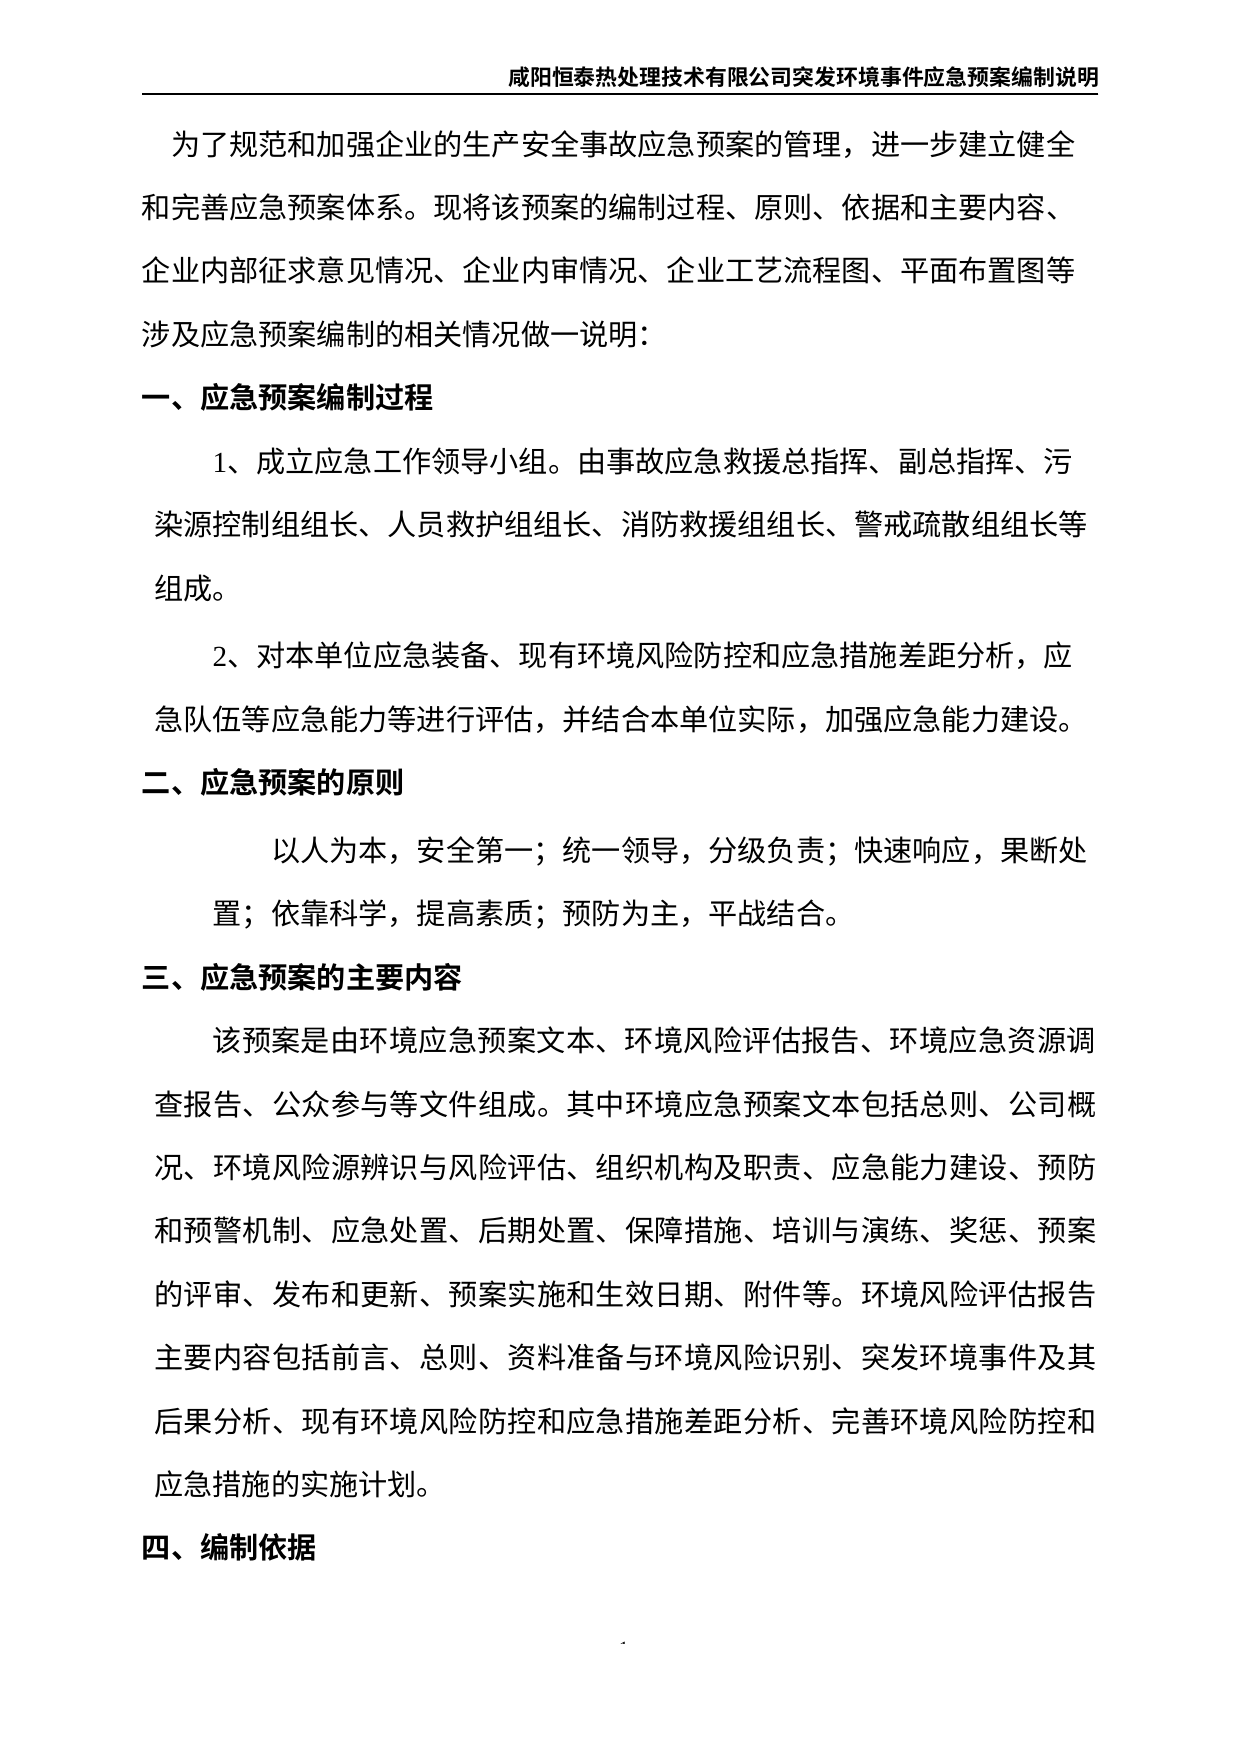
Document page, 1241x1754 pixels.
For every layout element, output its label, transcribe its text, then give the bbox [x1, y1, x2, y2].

subtitle 三、应急预案的主要内容 [142, 954, 1098, 996]
subtitle 四、编制依据 [142, 1525, 1098, 1567]
text 1、成立应急工作领导小组。由事故应急救援总指挥、副总指挥、污染源控制组组长、人员救护组组长、消防救援组组长、警戒疏散组组长等组成。 [154, 438, 1098, 607]
text 以人为本，安全第一；统一领导，分级负责；快速响应，果断处置；依靠科学，提高素质；预防为主，平战结合。 [212, 827, 1093, 933]
text 该预案是由环境应急预案文本、环境风险评估报告、环境应急资源调查报告、公众参与等文件组成。其中环境应急预案文本包括总则、公司概况、环境风险源辨识与风险评估、组织机构及职责、应急能力建设、预防和预警机制、应急处置、后期处置、保障措施、培训与演练、奖惩、预案的评审、发布和更新、预案实施和生效日期、附件等。环境风险评估报告主要内容包括前言、总则、资料准备与环境风险识别、突发环境事件及其后果分析、现有环境风险防控和应急措施差距分析、完善环境风险防控和应急措施的实施计划。 [154, 1018, 1098, 1504]
text 为了规范和加强企业的生产安全事故应急预案的管理，进一步建立健全和完善应急预案体系。现将该预案的编制过程、原则、依据和主要内容、企业内部征求意见情况、企业内审情况、企业工艺流程图、平面布置图等涉及应急预案编制的相关情况做一说明： [142, 121, 1098, 354]
subtitle 一、应急预案编制过程 [142, 375, 1098, 417]
text 2、对本单位应急装备、现有环境风险防控和应急措施差距分析，应急队伍等应急能力等进行评估，并结合本单位实际，加强应急能力建设。 [154, 633, 1098, 739]
subtitle 二、应急预案的原则 [142, 760, 1098, 802]
